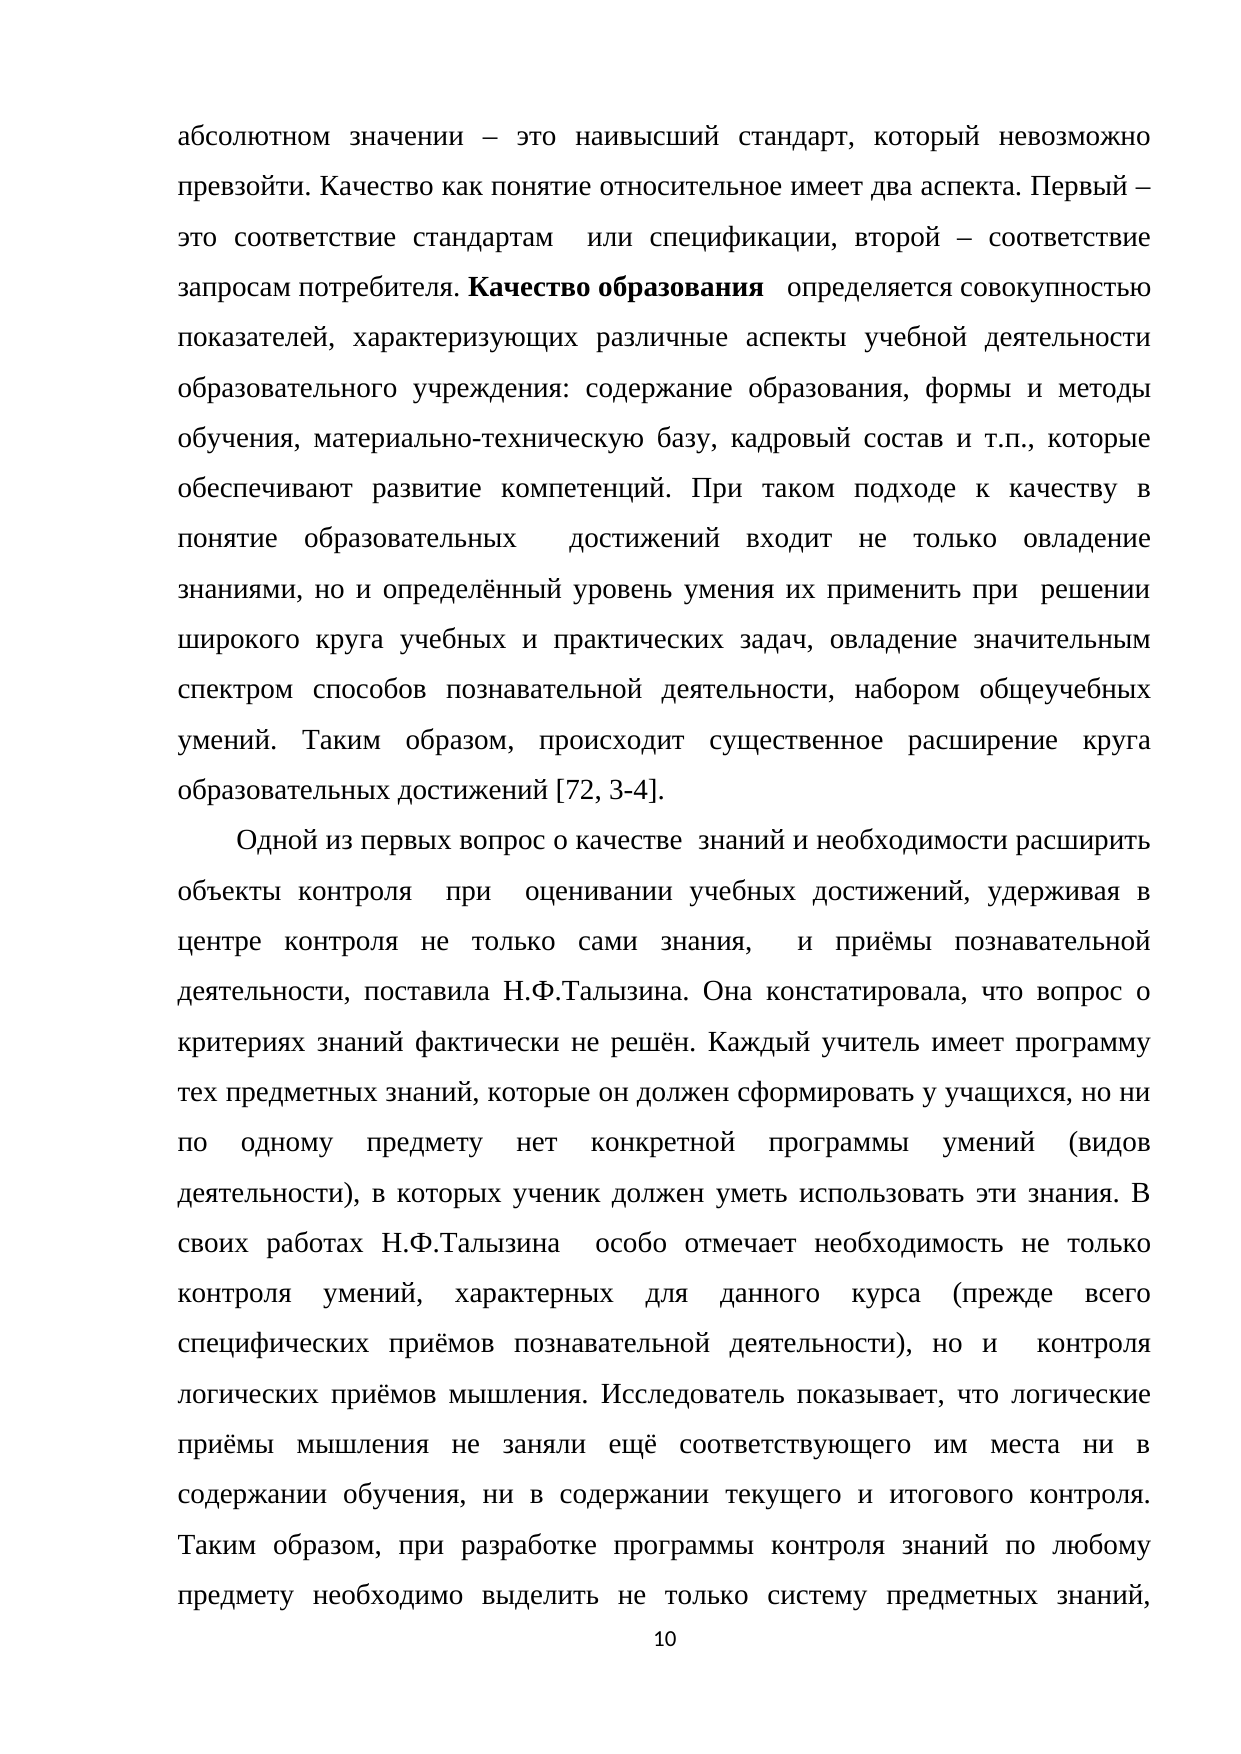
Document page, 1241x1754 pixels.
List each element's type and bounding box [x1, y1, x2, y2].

text [177, 118, 1152, 806]
text [177, 822, 1152, 1611]
